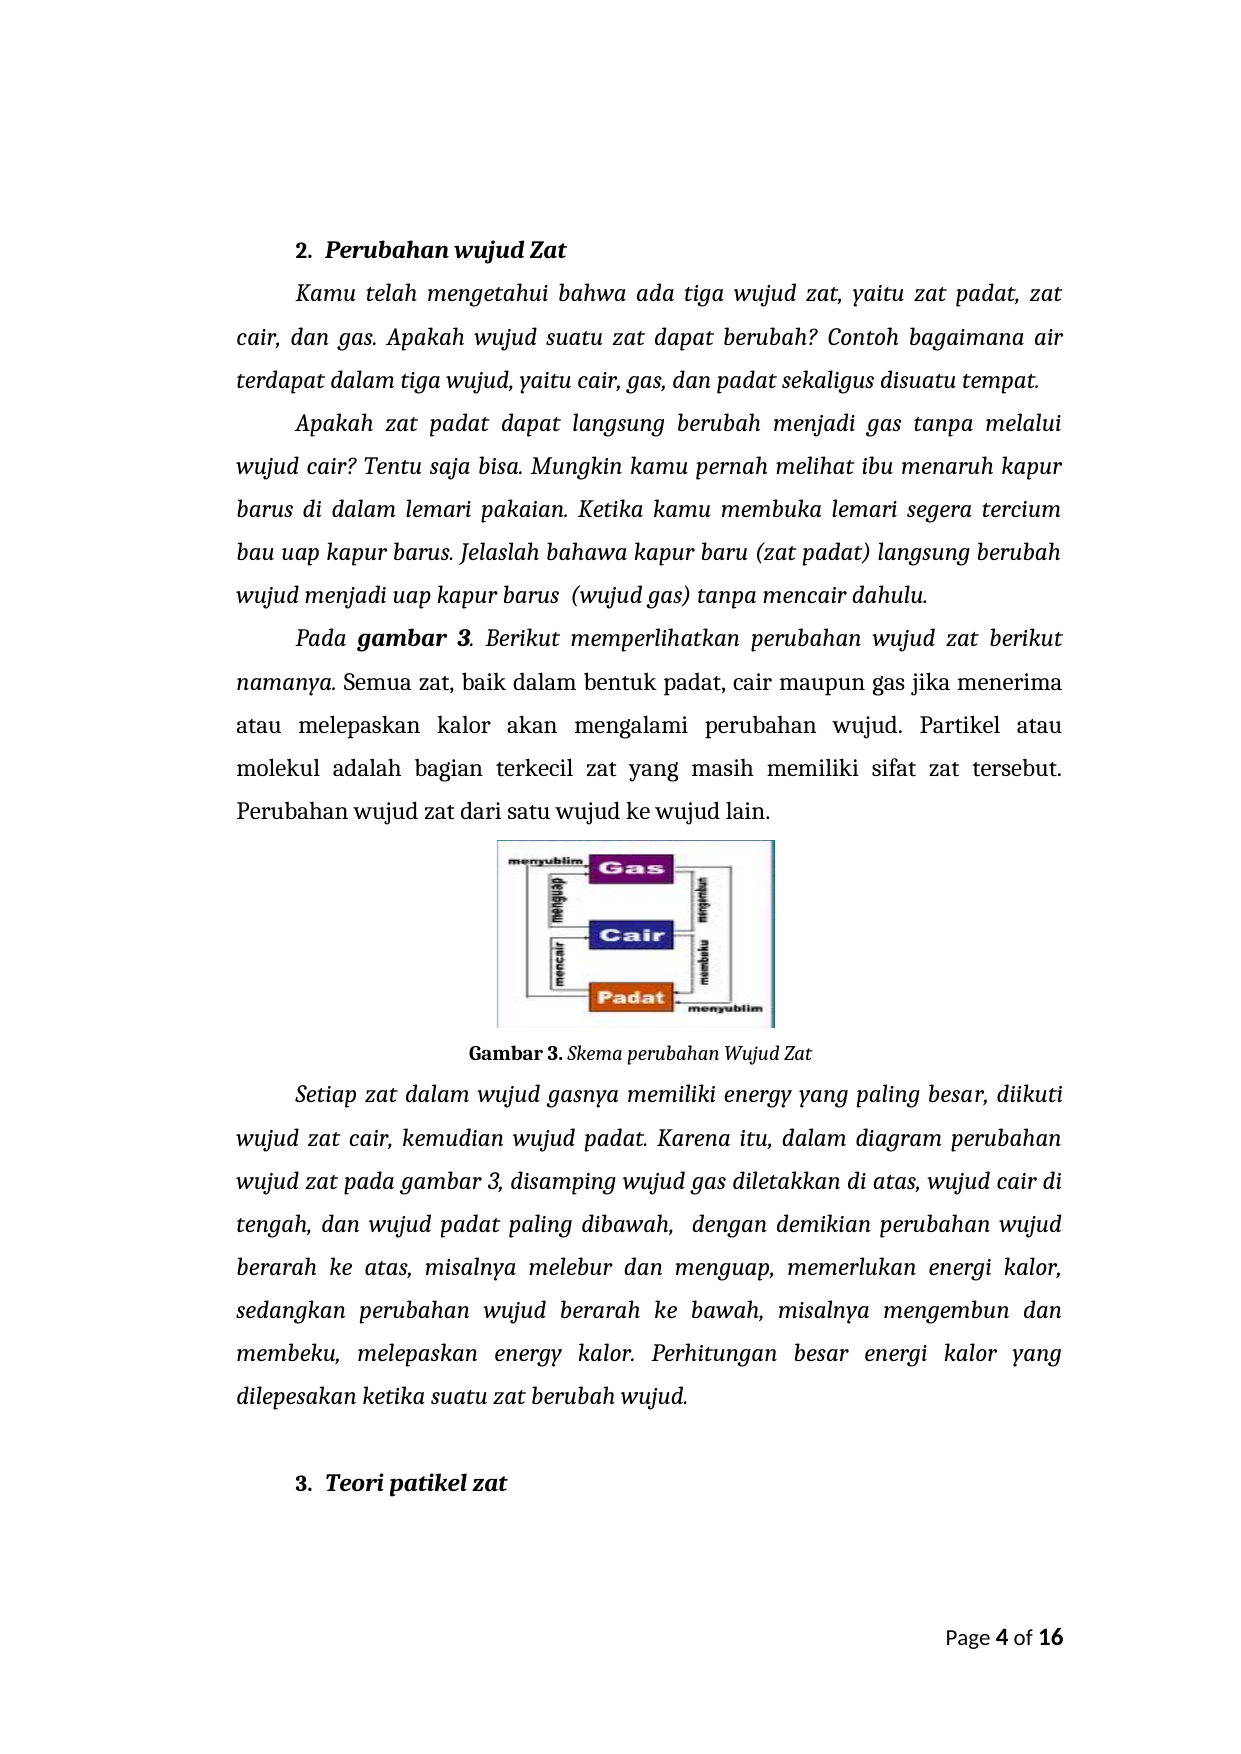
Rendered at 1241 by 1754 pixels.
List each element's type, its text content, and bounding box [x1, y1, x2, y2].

text Gambar 3. Skema perubahan Wujud Zat [311, 1042, 1063, 1066]
list Perubahan wujud Zat [295, 236, 1063, 265]
text Apakah zat padat dapat langsung berubah menjadi gas tanpa melalui wujud cair? Tentu saja bisa. Mungkin kamu pernah melihat ibu menaruh kapur barus di dalam lemari pakaian. Ketika kamu membuka lemari segera tercium bau uap kapur barus. Jelaslah bahawa kapur baru (zat padat) langsung berubah wujud menjadi uap kapur barus (wujud gas) tanpa mencair dahulu. [236, 409, 1063, 610]
text Pada gambar 3. Berikut memperlihatkan perubahan wujud zat berikut namanya. Semua zat, baik dalam bentuk padat, cair maupun gas jika menerima atau melepaskan kalor akan mengalami perubahan wujud. Partikel atau molekul adalah bagian terkecil zat yang masih memiliki sifat zat tersebut. Perubahan wujud zat dari satu wujud ke wujud lain. [236, 624, 1063, 826]
list Teori patikel zat [295, 1468, 1063, 1497]
text Setiap zat dalam wujud gasnya memiliki energy yang paling besar, diikuti wujud zat cair, kemudian wujud padat. Karena itu, dalam diagram perubahan wujud zat pada gambar 3, disamping wujud gas diletakkan di atas, wujud cair di tengah, dan wujud padat paling dibawah, dengan demikian perubahan wujud berarah ke atas, misalnya melebur dan menguap, memerlukan energi kalor, sedangkan perubahan wujud berarah ke bawah, misalnya mengembun dan membeku, melepaskan energy kalor. Perhitungan besar energi kalor yang dilepesakan ketika suatu zat berubah wujud. [236, 1080, 1063, 1411]
picture [496, 840, 775, 1028]
text Kamu telah mengetahui bahwa ada tiga wujud zat, yaitu zat padat, zat cair, dan gas. Apakah wujud suatu zat dapat berubah? Contoh bagaimana air terdapat dalam tiga wujud, yaitu cair, gas, dan padat sekaligus disuatu tempat. [236, 279, 1063, 394]
